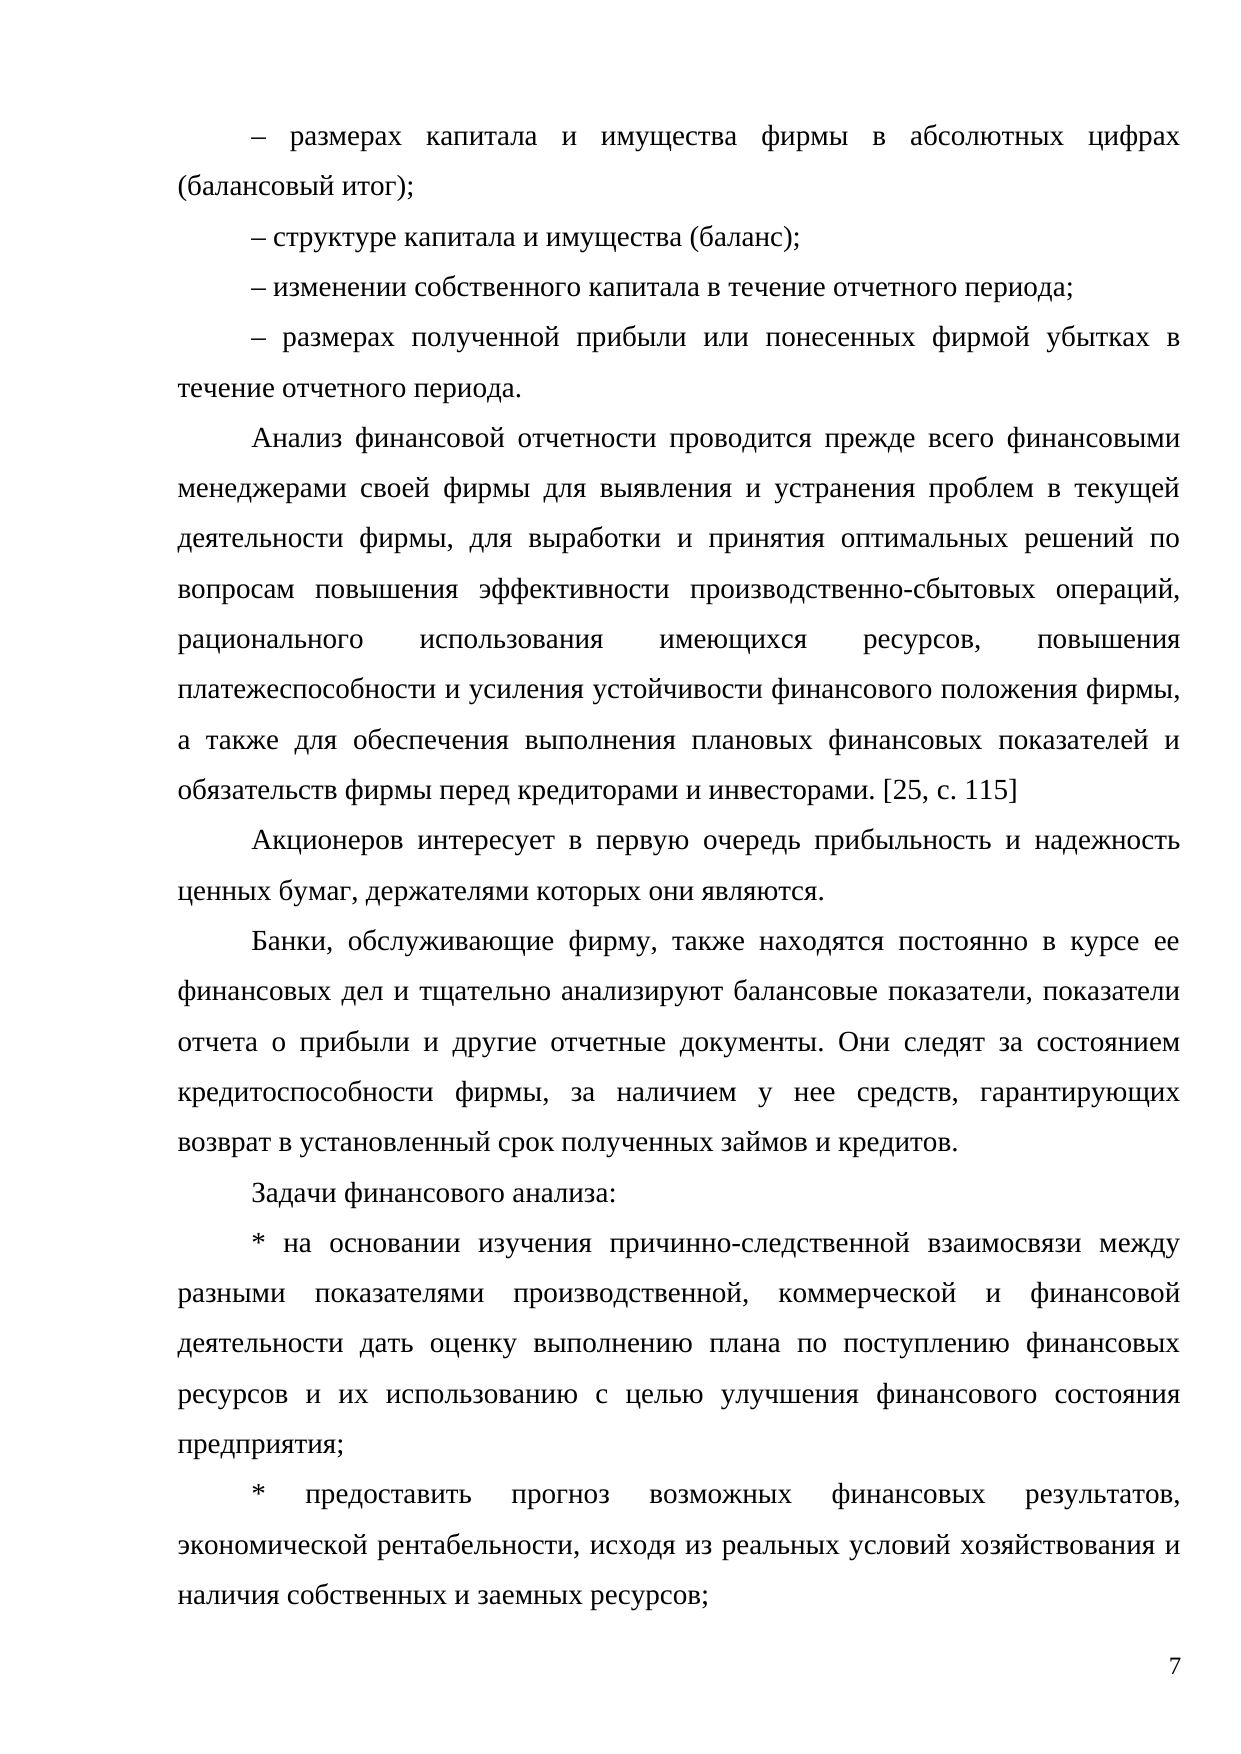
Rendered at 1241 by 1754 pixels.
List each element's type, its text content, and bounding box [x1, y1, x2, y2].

text * на основании изучения причинно-следственной взаимосвязи между разными показателями производственной, коммерческой и финансовой деятельности дать оценку выполнению плана по поступлению финансовых ресурсов и их использованию с целью улучшения финансового состояния предприятия; [177, 1225, 1181, 1460]
text Задачи финансового анализа: [177, 1175, 1181, 1208]
text Акционеров интересует в первую очередь прибыльность и надежность ценных бумаг, держателями которых они являются. [177, 822, 1181, 906]
text – структуре капитала и имущества (баланс); [177, 219, 1181, 252]
text * предоставить прогноз возможных финансовых результатов, экономической рентабельности, исходя из реальных условий хозяйствования и наличия собственных и заемных ресурсов; [177, 1477, 1181, 1611]
text Банки, обслуживающие фирму, также находятся постоянно в курсе ее финансовых дел и тщательно анализируют балансовые показатели, показатели отчета о прибыли и другие отчетные документы. Они следят за состоянием кредитоспособности фирмы, за наличием у нее средств, гарантирующих возврат в установленный срок полученных займов и кредитов. [177, 923, 1181, 1158]
text – размерах капитала и имущества фирмы в абсолютных цифрах (балансовый итог); [177, 118, 1181, 202]
text – размерах полученной прибыли или понесенных фирмой убытках в течение отчетного периода. [177, 319, 1181, 403]
text – изменении собственного капитала в течение отчетного периода; [177, 269, 1181, 303]
text Анализ финансовой отчетности проводится прежде всего финансовыми менеджерами своей фирмы для выявления и устранения проблем в текущей деятельности фирмы, для выработки и принятия оптимальных решений по вопросам повышения эффективности производственно-сбытовых операций, рационального использования имеющихся ресурсов, повышения платежеспособности и усиления устойчивости финансового положения фирмы, а также для обеспечения выполнения плановых финансовых показателей и обязательств фирмы перед кредиторами и инвесторами. [25, c. 115] [177, 420, 1181, 806]
